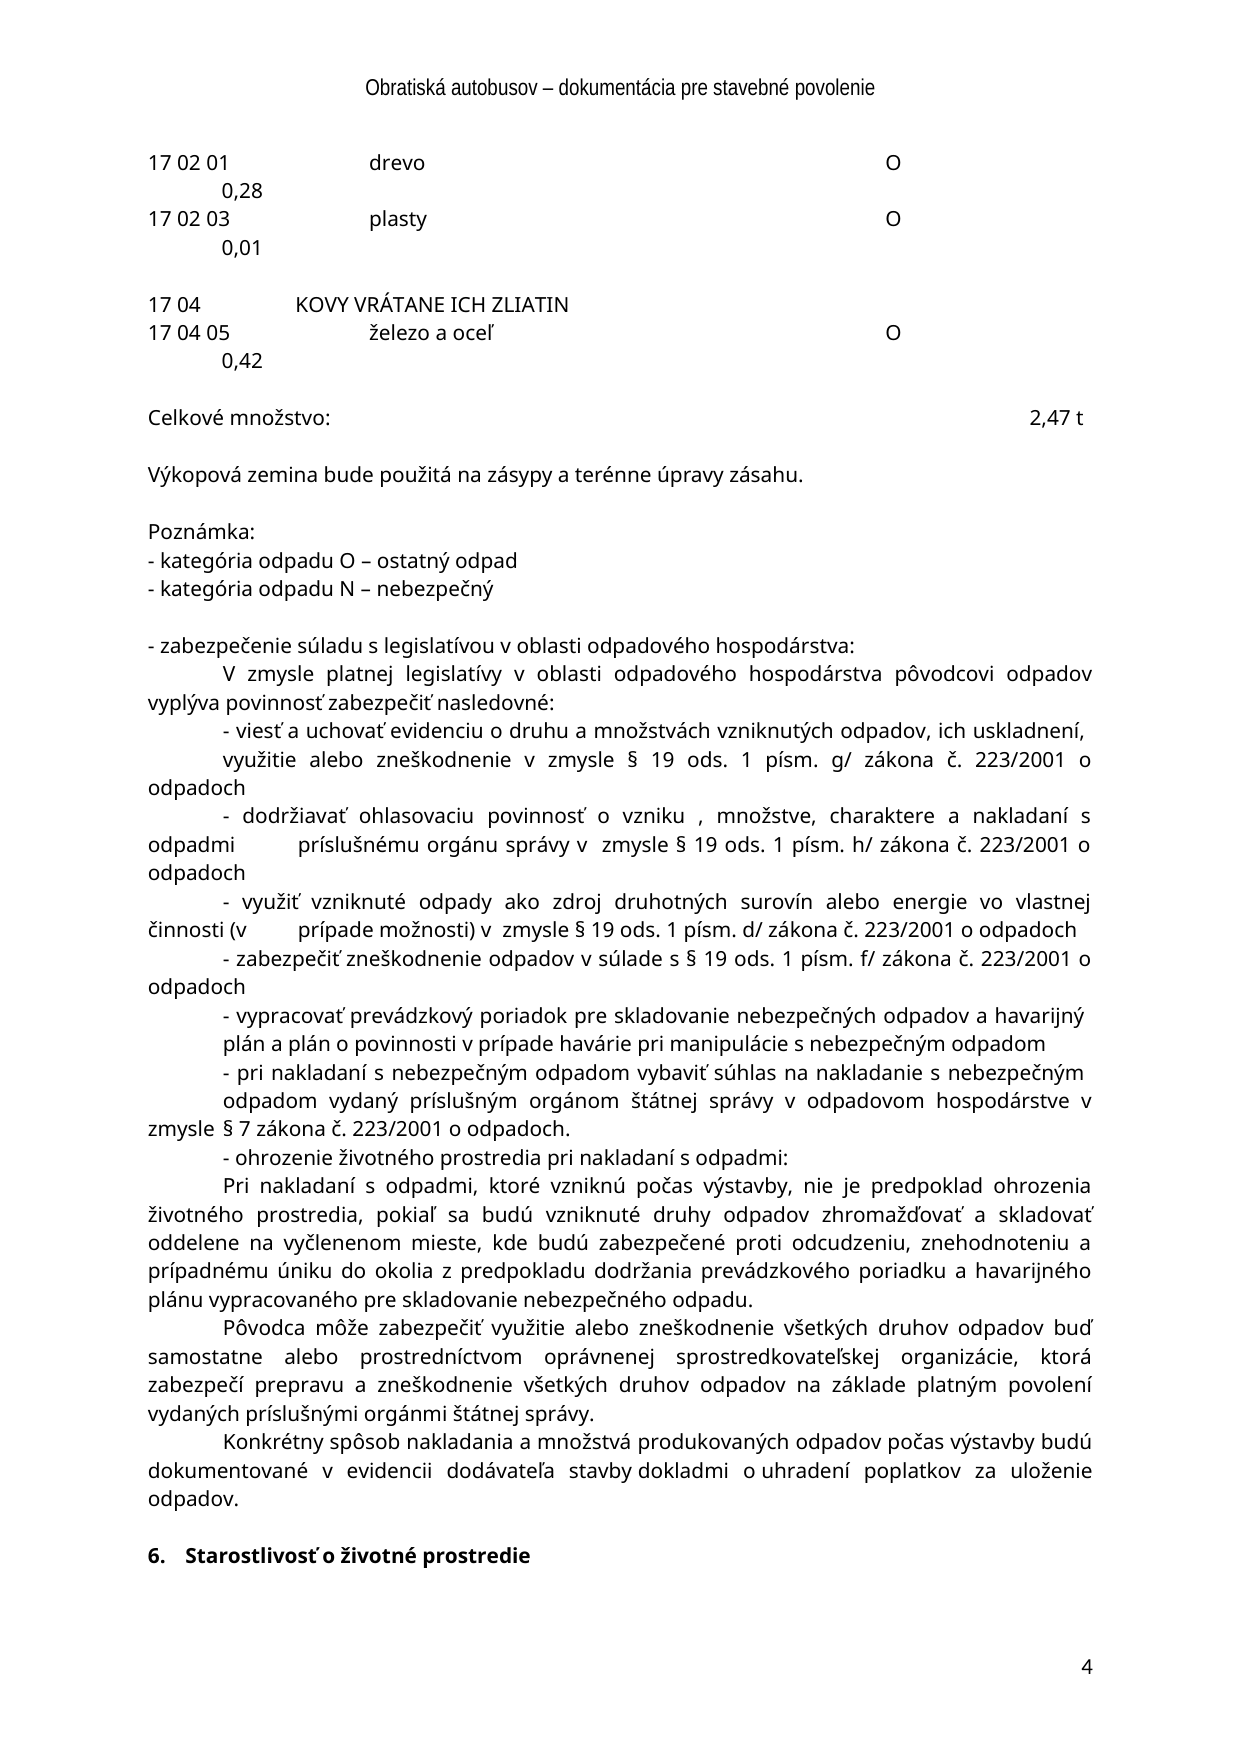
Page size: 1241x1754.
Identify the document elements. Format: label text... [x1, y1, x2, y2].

text Poznámka: [148, 517, 1093, 546]
text - vypracovať prevádzkový poriadok pre skladovanie nebezpečných odpadov a havarijný plán a plán o povinnosti v prípade havárie pri manipulácie s nebezpečným odpadom [148, 1001, 1093, 1058]
text - viesť a uchovať evidenciu o druhu a množstvách vzniknutých odpadov, ich uskladnení, využitie alebo zneškodnenie v zmysle § 19 ods. 1 písm. g/ zákona č. 223/2001 o odpadoch [148, 716, 1093, 802]
text - ohrozenie životného prostredia pri nakladaní s odpadmi: [148, 1143, 1093, 1171]
text Pôvodca môže zabezpečiť využitie alebo zneškodnenie všetkých druhov odpadov buď samostatne alebo prostredníctvom oprávnenej sprostredkovateľskej organizácie, ktorá zabezpečí prepravu a zneškodnenie všetkých druhov odpadov na základe platným povolení vydaných príslušnými orgánmi štátnej správy. [148, 1313, 1093, 1427]
text Konkrétny spôsob nakladania a množstvá produkovaných odpadov počas výstavby budú dokumentované v evidencii dodávateľa stavby dokladmi o uhradení poplatkov za uloženie odpadov. [148, 1427, 1093, 1513]
text - využiť vzniknuté odpady ako zdroj druhotných surovín alebo energie vo vlastnej činnosti (v prípade možnosti) v zmysle § 19 ods. 1 písm. d/ zákona č. 223/2001 o odpadoch [148, 887, 1093, 944]
text Celkové množstvo: 2,47 t [148, 403, 1093, 432]
text Pri nakladaní s odpadmi, ktoré vzniknú počas výstavby, nie je predpoklad ohrozenia životného prostredia, pokiaľ sa budú vzniknuté druhy odpadov zhromažďovať a skladovať oddelene na vyčlenenom mieste, kde budú zabezpečené proti odcudzeniu, znehodnoteniu a prípadnému úniku do okolia z predpokladu dodržania prevádzkového poriadku a havarijného plánu vypracovaného pre skladovanie nebezpečného odpadu. [148, 1171, 1093, 1313]
text 17 02 01 drevo O 0,28 [148, 148, 1093, 204]
text 17 04 KOVY VRÁTANE ICH ZLIATIN [148, 290, 1093, 318]
text 17 04 05 železo a oceľ O 0,42 [148, 318, 1093, 375]
subtitle Starostlivosť o životné prostredie [148, 1541, 1093, 1569]
text - zabezpečenie súladu s legislatívou v oblasti odpadového hospodárstva: [148, 631, 1093, 659]
text - kategória odpadu O – ostatný odpad [148, 546, 1093, 574]
text - dodržiavať ohlasovaciu povinnosť o vzniku , množstve, charaktere a nakladaní s odpadmi príslušnému orgánu správy v zmysle § 19 ods. 1 písm. h/ zákona č. 223/2001 o odpadoch [148, 802, 1093, 887]
text - kategória odpadu N – nebezpečný [148, 574, 1093, 603]
text - zabezpečiť zneškodnenie odpadov v súlade s § 19 ods. 1 písm. f/ zákona č. 223/2001 o odpadoch [148, 944, 1093, 1001]
text - pri nakladaní s nebezpečným odpadom vybaviť súhlas na nakladanie s nebezpečným odpadom vydaný príslušným orgánom štátnej správy v odpadovom hospodárstve v zmysle § 7 zákona č. 223/2001 o odpadoch. [148, 1058, 1093, 1143]
text Výkopová zemina bude použitá na zásypy a terénne úpravy zásahu. [148, 460, 1093, 489]
text V zmysle platnej legislatívy v oblasti odpadového hospodárstva pôvodcovi odpadov vyplýva povinnosť zabezpečiť nasledovné: [148, 659, 1093, 716]
text 17 02 03 plasty O 0,01 [148, 204, 1093, 261]
